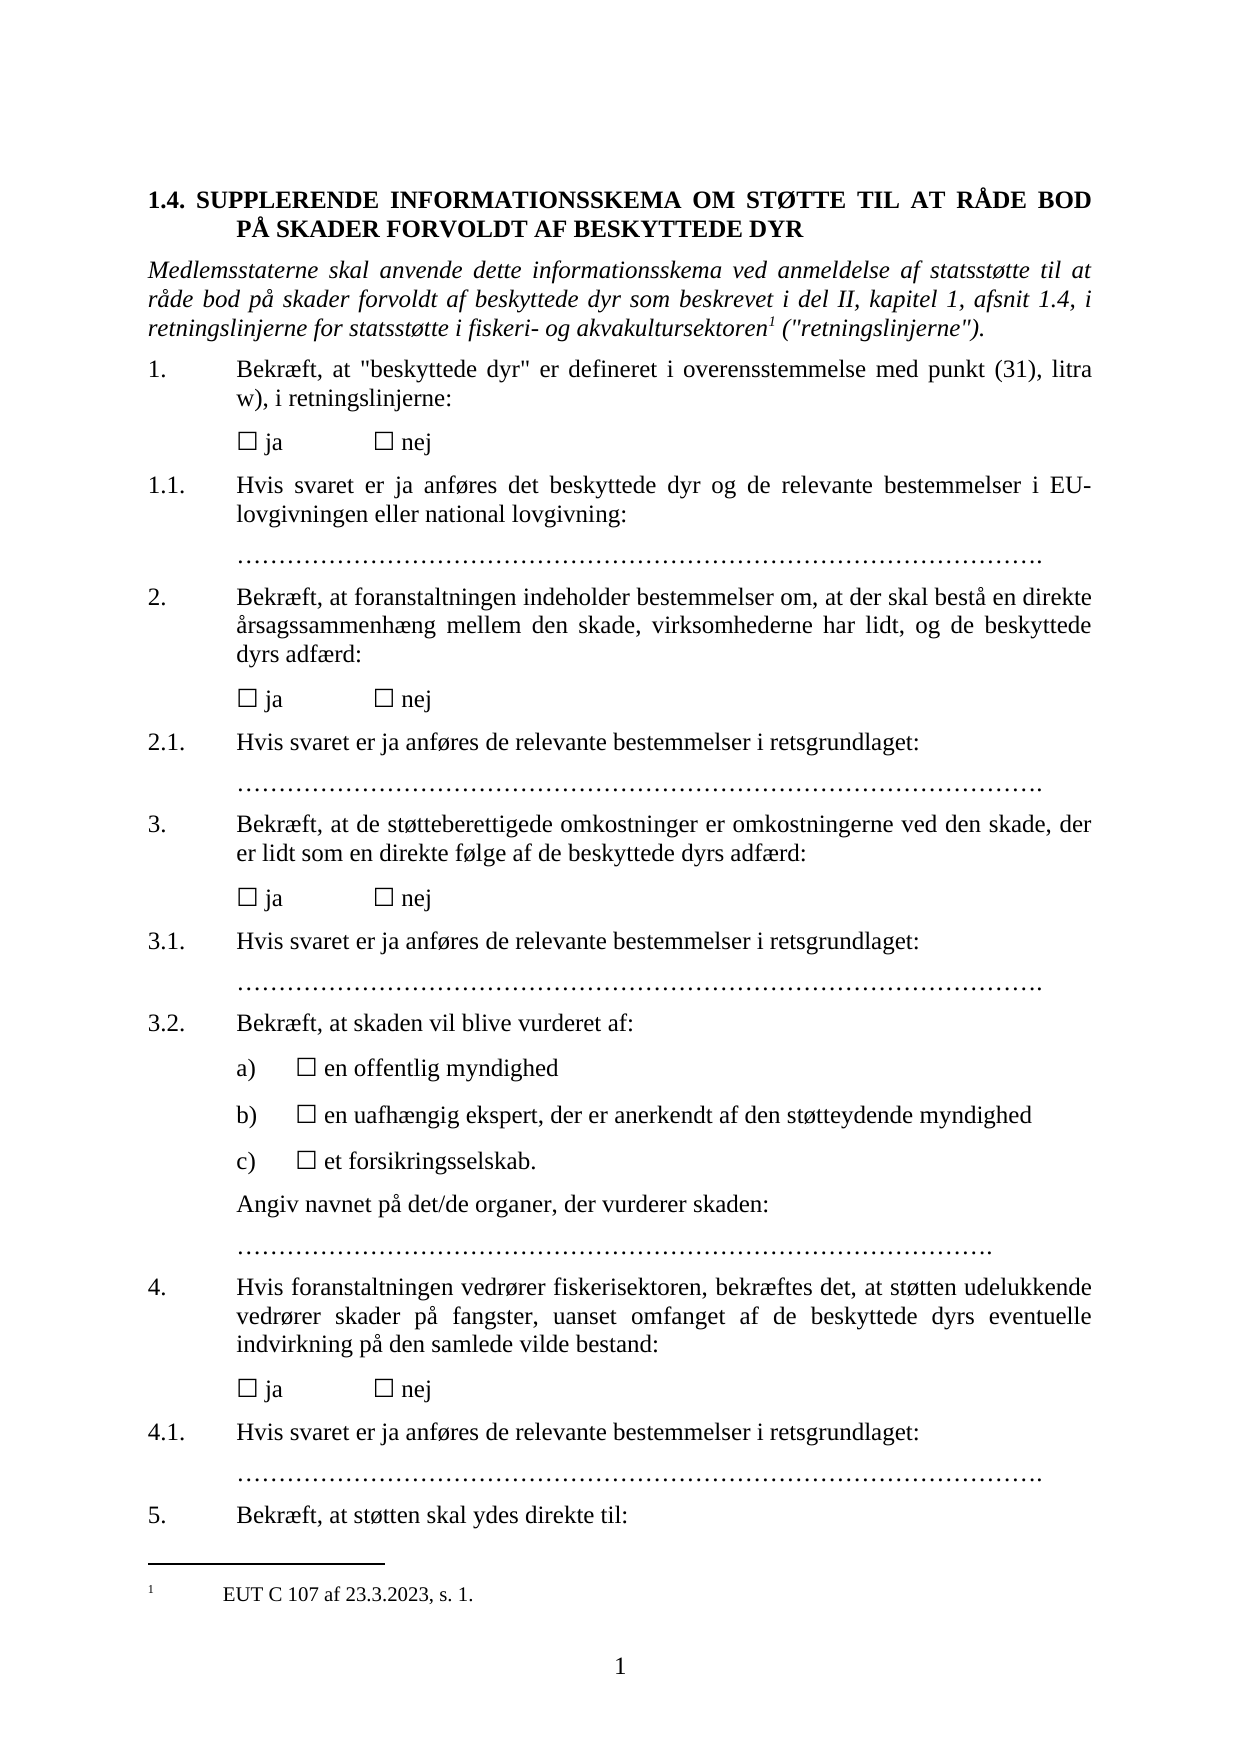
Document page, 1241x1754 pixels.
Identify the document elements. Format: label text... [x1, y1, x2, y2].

text 1. Bekræft, at "beskyttede dyr" er defineret i overensstemmelse med punkt (31), litra w), i retningslinjerne: [148, 354, 1093, 411]
text ……………………………………………………………………………………. [236, 540, 1093, 569]
text 4. Hvis foranstaltningen vedrører fiskerisektoren, bekræftes det, at støtten udelukkende vedrører skader på fangster, uanset omfanget af de beskyttede dyrs eventuelle indvirkning på den samlede vilde bestand: [148, 1272, 1093, 1358]
text c) et forsikringsselskab. [236, 1143, 1093, 1177]
text ja nej [236, 680, 1093, 714]
text 1.1. Hvis svaret er ja anføres det beskyttede dyr og de relevante bestemmelser i EU-lovgivningen eller national lovgivning: [148, 470, 1093, 528]
text 4.1. Hvis svaret er ja anføres de relevante bestemmelser i retsgrundlaget: [148, 1417, 1093, 1446]
text ja nej [236, 424, 1093, 458]
text 3. Bekræft, at de støtteberettigede omkostninger er omkostningerne ved den skade, der er lidt som en direkte følge af de beskyttede dyrs adfærd: [148, 809, 1093, 867]
text ja nej [236, 879, 1093, 913]
text b) en uafhængig ekspert, der er anerkendt af den støtteydende myndighed [236, 1096, 1093, 1130]
text Angiv navnet på det/de organer, der vurderer skaden: [236, 1189, 1093, 1218]
text 2. Bekræft, at foranstaltningen indeholder bestemmelser om, at der skal bestå en direkte årsagssammenhæng mellem den skade, virksomhederne har lidt, og de beskyttede dyrs adfærd: [148, 582, 1093, 668]
text ja nej [236, 1371, 1093, 1405]
text ………………………………………………………………………………. [236, 1231, 1093, 1259]
text 3.1. Hvis svaret er ja anføres de relevante bestemmelser i retsgrundlaget: [148, 926, 1093, 955]
text Medlemsstaterne skal anvende dette informationsskema ved anmeldelse af statsstøtte til at råde bod på skader forvoldt af beskyttede dyr som beskrevet i del II, kapitel 1, afsnit 1.4, i retningslinjerne for statsstøtte i fiskeri- og akvakultursektoren ("retningslinjerne"). [148, 255, 1093, 341]
subtitle 1.4. SUPPLERENDE INFORMATIONSSKEMA OM STØTTE TIL AT RÅDE BOD PÅ SKADER FORVOLDT AF BESKYTTEDE DYR [148, 185, 1093, 243]
text ……………………………………………………………………………………. [236, 1458, 1093, 1487]
text ……………………………………………………………………………………. [236, 967, 1093, 996]
text 5. Bekræft, at støtten skal ydes direkte til: [148, 1500, 1093, 1528]
text ……………………………………………………………………………………. [236, 768, 1093, 797]
text 2.1. Hvis svaret er ja anføres de relevante bestemmelser i retsgrundlaget: [148, 727, 1093, 756]
text a) en offentlig myndighed [236, 1050, 1093, 1084]
text 3.2. Bekræft, at skaden vil blive vurderet af: [148, 1008, 1093, 1037]
